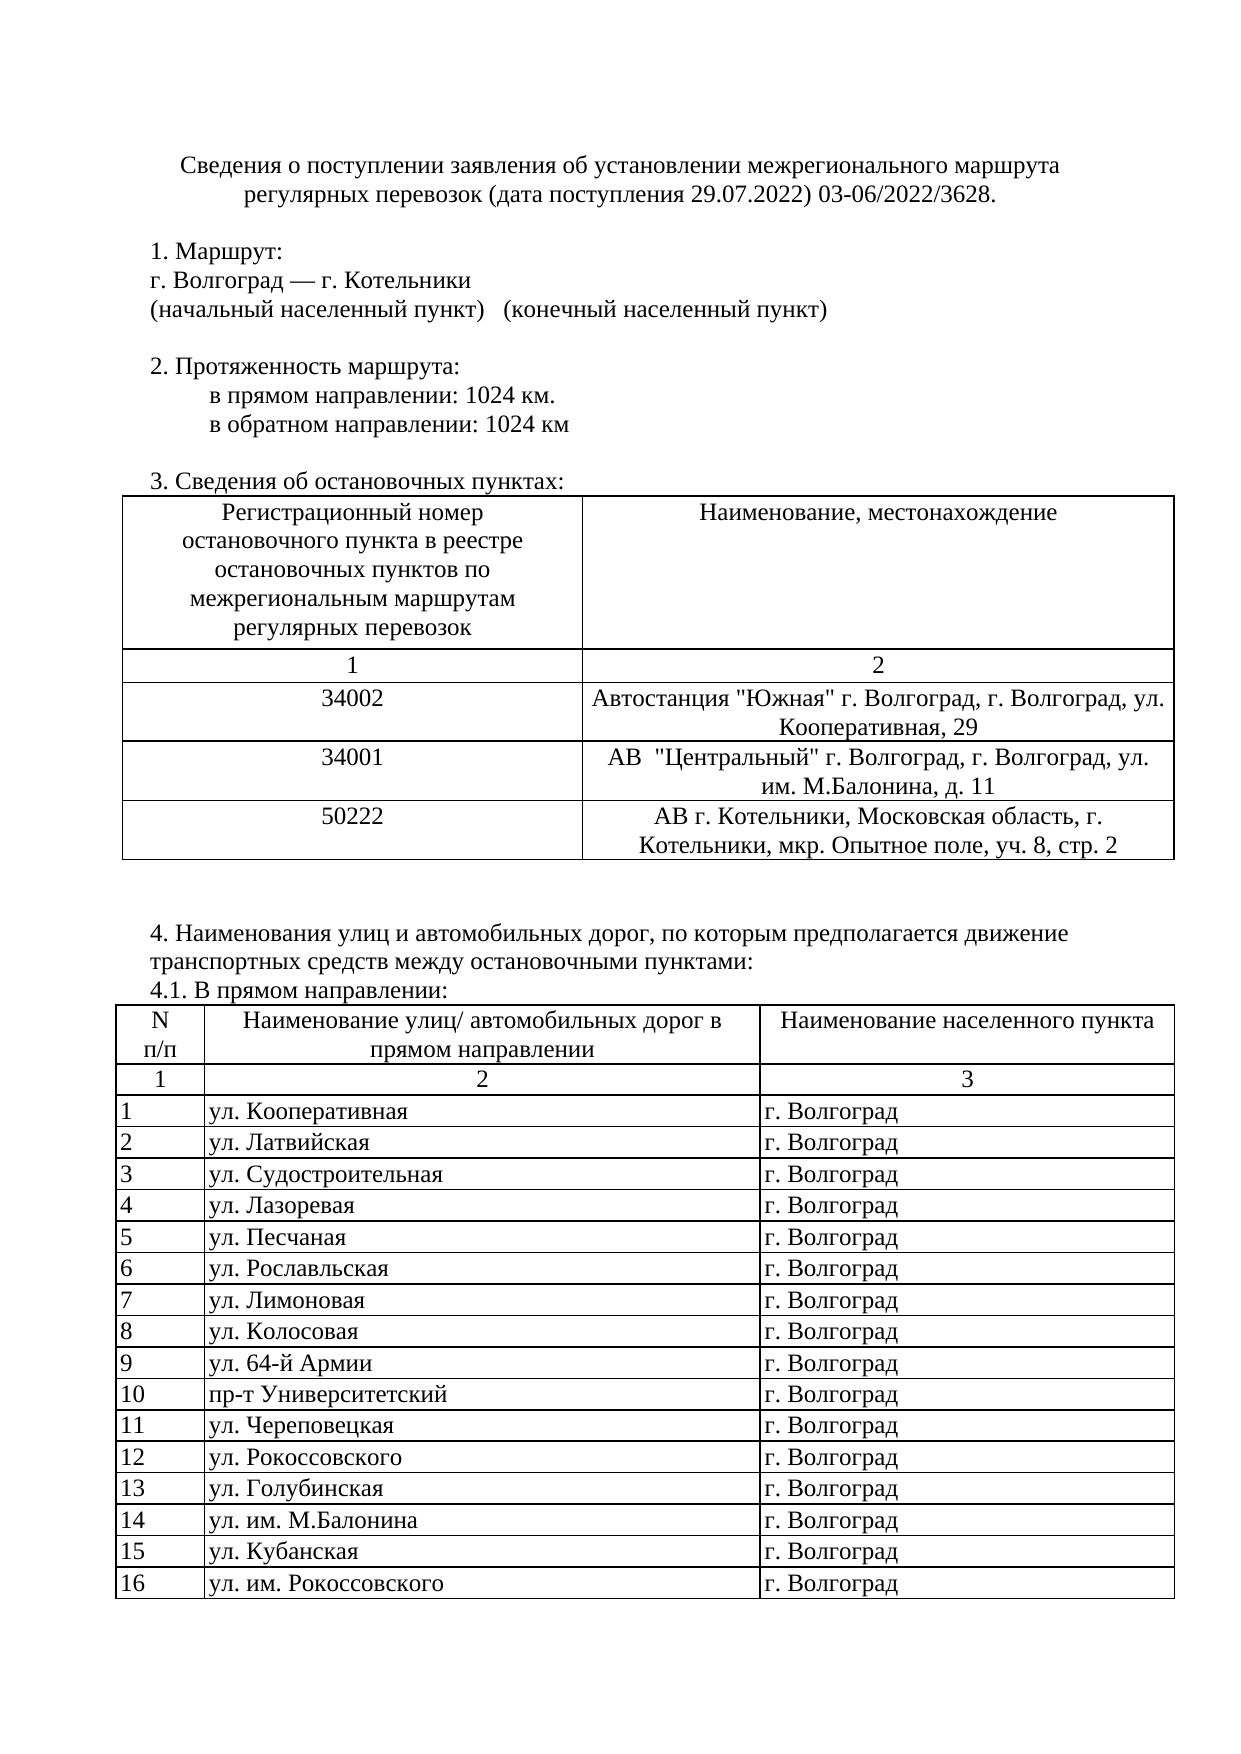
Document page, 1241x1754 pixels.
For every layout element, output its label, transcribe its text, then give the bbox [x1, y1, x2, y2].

text 1. Маршрут: [150, 236, 1090, 265]
table_cell 9 [117, 1348, 204, 1377]
table_cell г. Волгоград [761, 1442, 1174, 1472]
table_header N п/п [117, 1006, 204, 1063]
table_cell г. Волгоград [761, 1568, 1174, 1598]
table_cell АВ "Центральный" г. Волгоград, г. Волгоград, ул. им. М.Балонина, д. 11 [583, 742, 1173, 799]
table_cell 10 [117, 1379, 204, 1409]
table_header Наименование, местонахождение [583, 497, 1173, 648]
table_cell 2 [117, 1127, 204, 1157]
text (начальный населенный пункт) (конечный населенный пункт) [150, 294, 1090, 322]
table_cell ул. Череповецкая [205, 1411, 759, 1440]
table_cell 50222 [123, 801, 582, 858]
table_cell г. Волгоград [761, 1379, 1174, 1409]
table_cell ул. Лимоновая [205, 1285, 759, 1314]
table_cell ул. Колосовая [205, 1316, 759, 1346]
table_cell 13 [117, 1473, 204, 1503]
table_cell 2 [583, 650, 1173, 681]
table_cell 16 [117, 1568, 204, 1598]
table_cell г. Волгоград [761, 1411, 1174, 1440]
table_cell 1 [123, 650, 582, 681]
text г. Волгоград — г. Котельники [150, 265, 1090, 294]
table_header Регистрационный номер остановочного пункта в реестре остановочных пунктов по межрегиональным маршрутам регулярных перевозок [123, 497, 582, 648]
table_cell 3 [117, 1159, 204, 1189]
table_cell г. Волгоград [761, 1348, 1174, 1377]
table_cell 2 [205, 1065, 759, 1094]
text 4.1. В прямом направлении: [150, 975, 1090, 1004]
table_cell 15 [117, 1536, 204, 1566]
table_cell Автостанция "Южная" г. Волгоград, г. Волгоград, ул. Кооперативная, 29 [583, 683, 1173, 740]
table_cell 1 [117, 1065, 204, 1094]
table_cell 1 [117, 1096, 204, 1126]
table_cell 3 [761, 1065, 1174, 1094]
table_cell г. Волгоград [761, 1285, 1174, 1314]
text 2. Протяженность маршрута: [150, 351, 1090, 380]
table_cell г. Волгоград [761, 1536, 1174, 1566]
table_cell 6 [117, 1253, 204, 1283]
table_header Наименование населенного пункта [761, 1006, 1174, 1063]
table_cell АВ г. Котельники, Московская область, г. Котельники, мкр. Опытное поле, уч. 8, стр. 2 [583, 801, 1173, 858]
table_cell 34001 [123, 742, 582, 799]
table_cell г. Волгоград [761, 1253, 1174, 1283]
table_cell г. Волгоград [761, 1159, 1174, 1189]
table_cell 11 [117, 1411, 204, 1440]
table_cell ул. Рокоссовского [205, 1442, 759, 1472]
table_cell г. Волгоград [761, 1127, 1174, 1157]
table_cell г. Волгоград [761, 1505, 1174, 1535]
table_cell ул. им. Рокоссовского [205, 1568, 759, 1598]
table_cell ул. им. М.Балонина [205, 1505, 759, 1535]
table_cell ул. Лазоревая [205, 1190, 759, 1220]
table_cell ул. Голубинская [205, 1473, 759, 1503]
table_cell 4 [117, 1190, 204, 1220]
text 4. Наименования улиц и автомобильных дорог, по которым предполагается движение транспортных средств между остановочными пунктами: [150, 918, 1090, 975]
text в обратном направлении: 1024 км [150, 409, 1090, 437]
table_cell пр-т Университетский [205, 1379, 759, 1409]
table_cell ул. Кооперативная [205, 1096, 759, 1126]
table_cell г. Волгоград [761, 1096, 1174, 1126]
table_cell г. Волгоград [761, 1222, 1174, 1252]
table_cell г. Волгоград [761, 1190, 1174, 1220]
text Сведения о поступлении заявления об установлении межрегионального маршрута регулярных перевозок (дата поступления 29.07.2022) 03-06/2022/3628. [150, 150, 1090, 207]
table_cell ул. 64-й Армии [205, 1348, 759, 1377]
table_cell г. Волгоград [761, 1316, 1174, 1346]
text 3. Сведения об остановочных пунктах: [150, 466, 1090, 495]
table_cell 7 [117, 1285, 204, 1314]
table_cell 34002 [123, 683, 582, 740]
table_cell ул. Кубанская [205, 1536, 759, 1566]
table_cell 5 [117, 1222, 204, 1252]
table_cell 8 [117, 1316, 204, 1346]
table_cell ул. Песчаная [205, 1222, 759, 1252]
table_cell ул. Латвийская [205, 1127, 759, 1157]
table_cell 14 [117, 1505, 204, 1535]
table_cell 12 [117, 1442, 204, 1472]
table_header Наименование улиц/ автомобильных дорог в прямом направлении [205, 1006, 759, 1063]
table_cell ул. Рославльская [205, 1253, 759, 1283]
text в прямом направлении: 1024 км. [150, 380, 1090, 409]
table_cell ул. Судостроительная [205, 1159, 759, 1189]
table_cell г. Волгоград [761, 1473, 1174, 1503]
